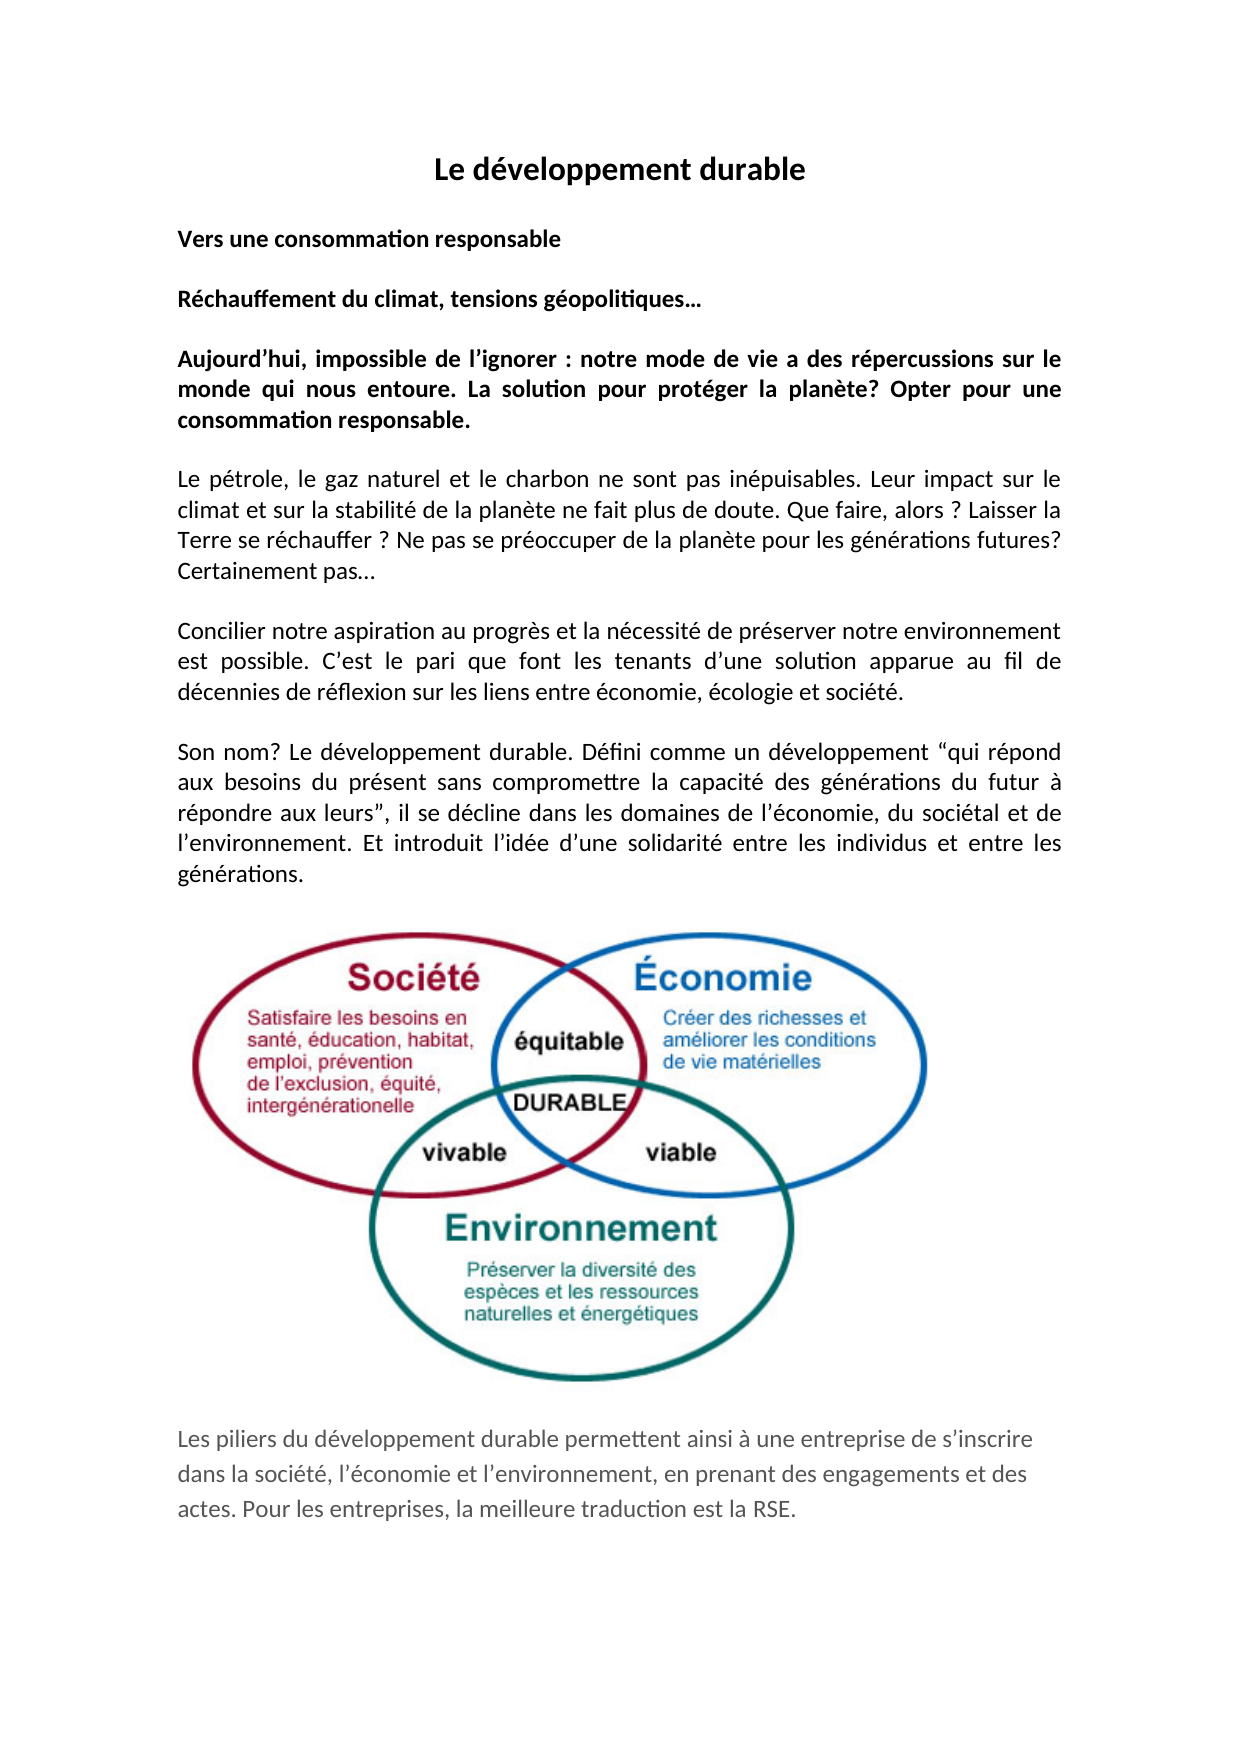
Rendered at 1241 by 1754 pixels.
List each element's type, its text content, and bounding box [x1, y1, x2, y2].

text Son nom? Le développement durable. Défini comme un développement “qui répond aux besoins du présent sans compromettre la capacité des générations du futur à répondre aux leurs”, il se décline dans les domaines de l’économie, du sociétal et de l’environnement. Et introduit l’idée d’une solidarité entre les individus et entre les générations. [177, 736, 1063, 888]
picture [177, 917, 943, 1399]
text Le développement durable [177, 148, 1063, 188]
text Réchauffement du climat, tensions géopolitiques… [177, 283, 1063, 314]
text Concilier notre aspiration au progrès et la nécessité de préserver notre environnement est possible. C’est le pari que font les tenants d’une solution apparue au fil de décennies de réflexion sur les liens entre économie, écologie et société. [177, 615, 1063, 706]
text Vers une consommation responsable [177, 223, 1063, 254]
text Aujourd’hui, impossible de l’ignorer : notre mode de vie a des répercussions sur le monde qui nous entoure. La solution pour protéger la planète? Opter pour une consommation responsable. [177, 343, 1063, 434]
text Les piliers du développement durable permettent ainsi à une entreprise de s’inscrire dans la société, l’économie et l’environnement, en prenant des engagements et des actes. Pour les entreprises, la meilleure traduction est la RSE. [177, 1424, 1063, 1524]
text Le pétrole, le gaz naturel et le charbon ne sont pas inépuisables. Leur impact sur le climat et sur la stabilité de la planète ne fait plus de doute. Que faire, alors ? Laisser la Terre se réchauffer ? Ne pas se préoccuper de la planète pour les générations futures? Certainement pas… [177, 464, 1063, 586]
